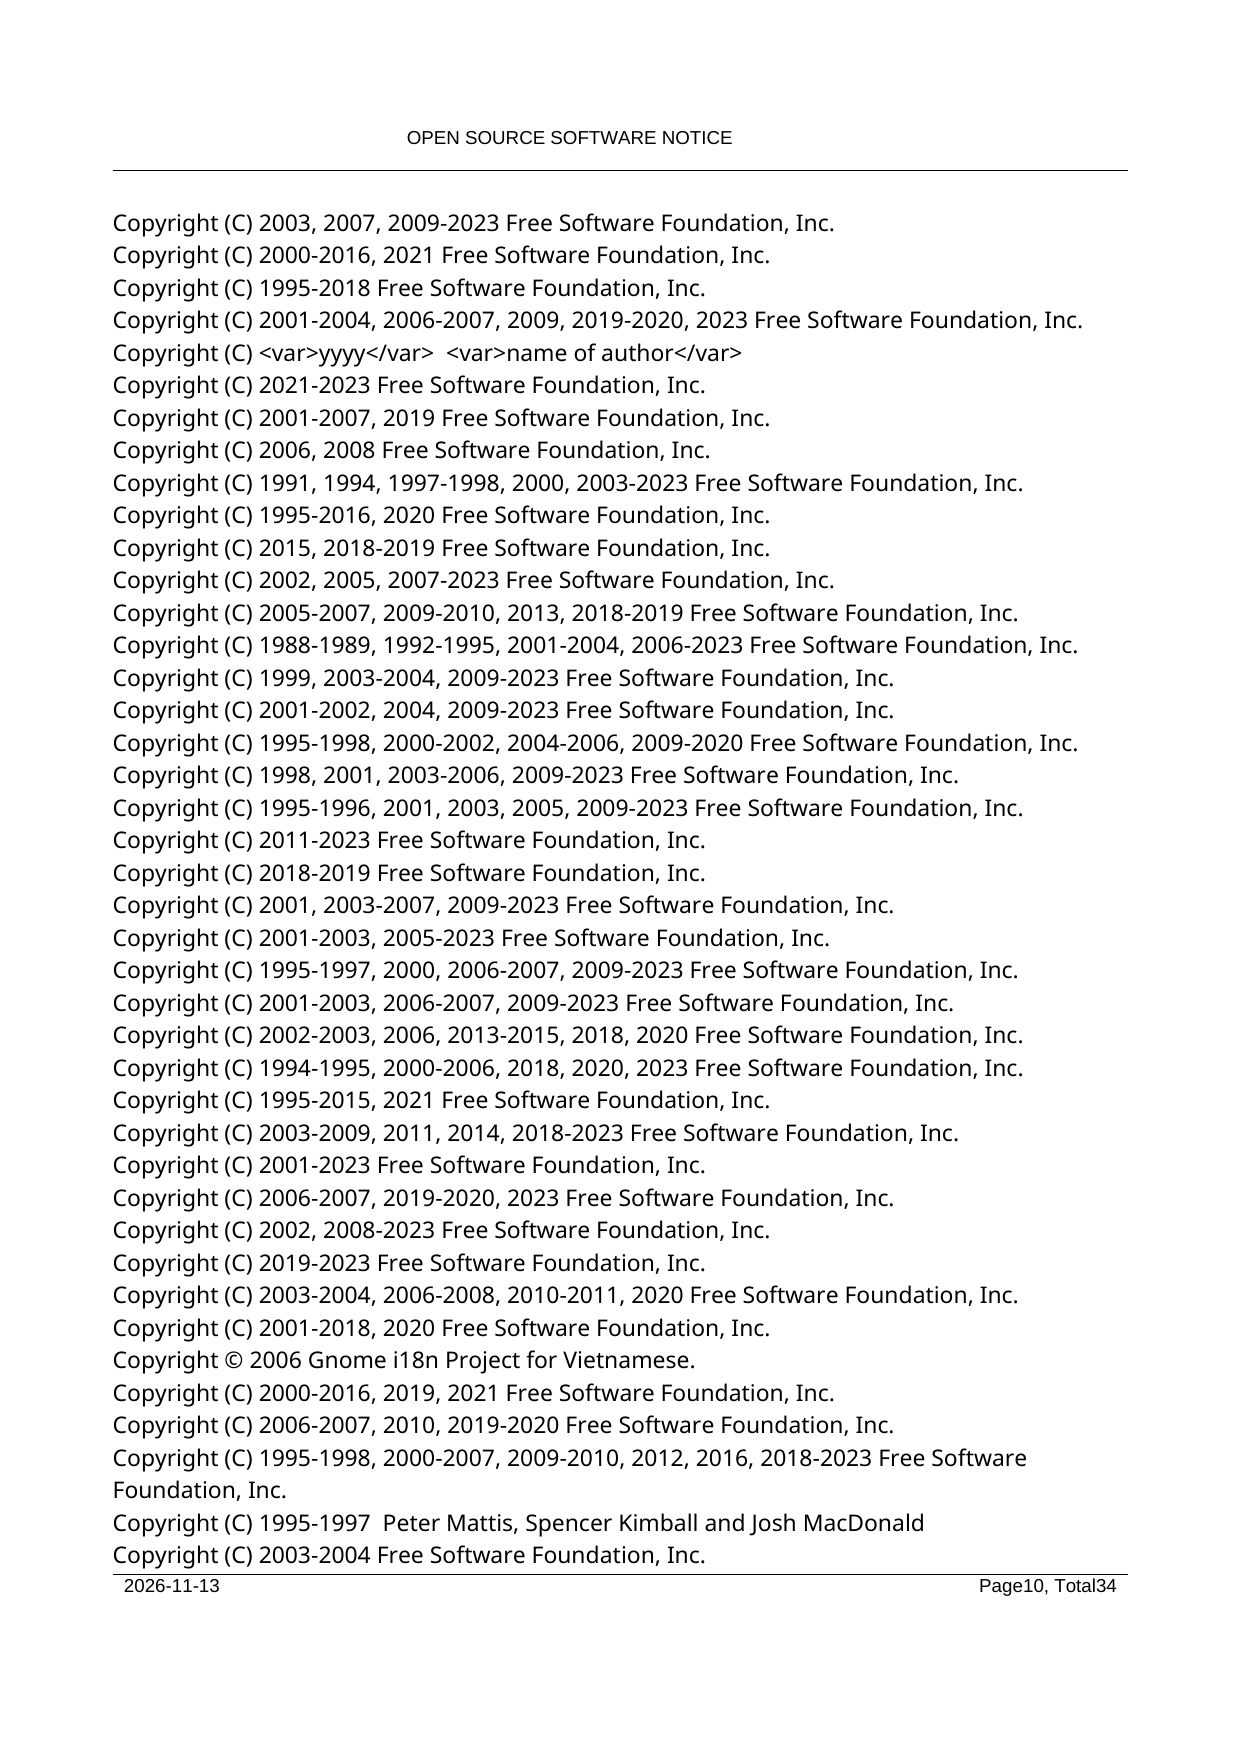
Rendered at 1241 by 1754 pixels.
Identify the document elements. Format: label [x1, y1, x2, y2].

text [112, 206, 1128, 1571]
